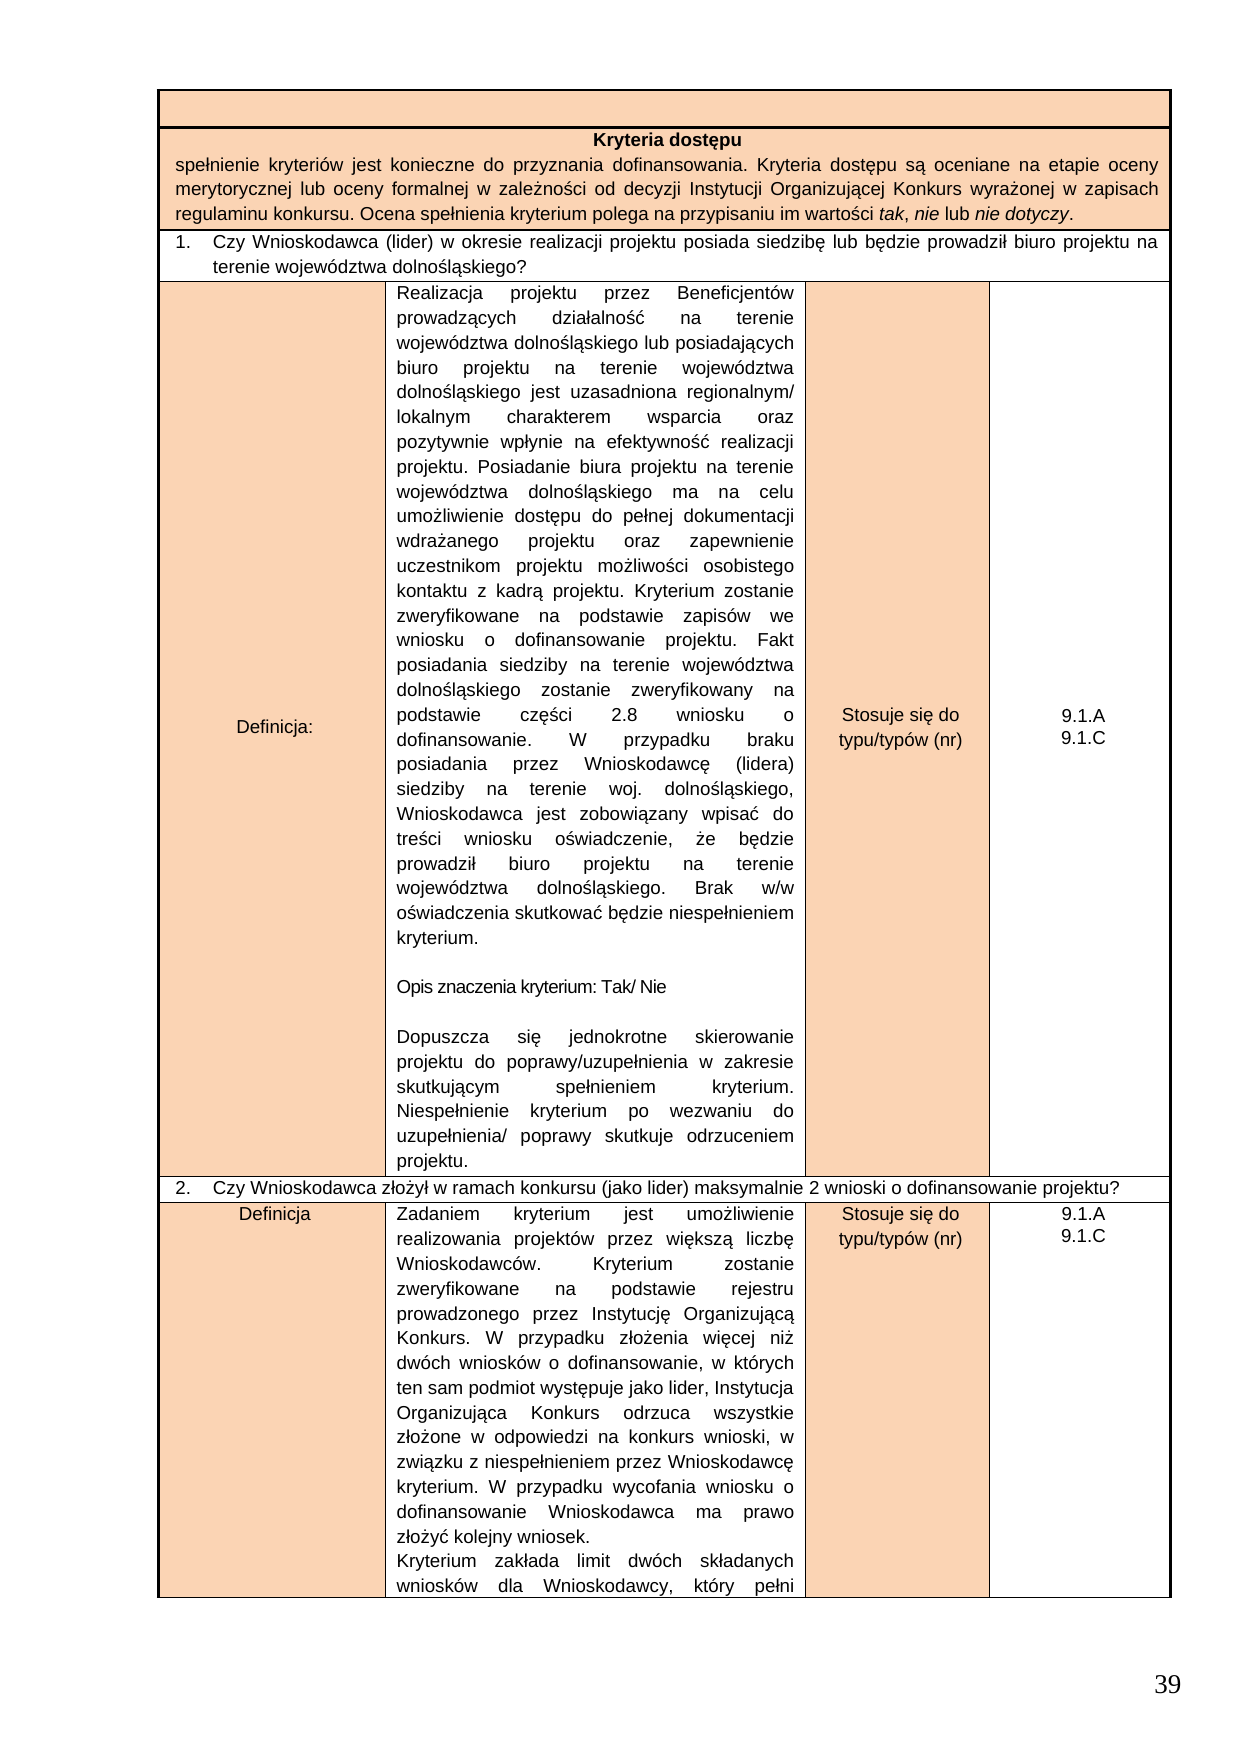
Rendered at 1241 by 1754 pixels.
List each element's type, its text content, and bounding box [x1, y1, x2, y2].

table_cell Definicja: [160, 282, 385, 1176]
table_cell Realizacja projektu przez Beneficjentów prowadzących działalność na terenie województwa dolnośląskiego lub posiadających biuro projektu na terenie województwa dolnośląskiego jest uzasadniona regionalnym/ lokalnym charakterem wsparcia oraz pozytywnie wpłynie na efektywność realizacji projektu. Posiadanie biura projektu na terenie województwa dolnośląskiego ma na celu umożliwienie dostępu do pełnej dokumentacji wdrażanego projektu oraz zapewnienie uczestnikom projektu możliwości osobistego kontaktu z kadrą projektu. Kryterium zostanie zweryfikowane na podstawie zapisów we wniosku o dofinansowanie projektu. Fakt posiadania siedziby na terenie województwa dolnośląskiego zostanie zweryfikowany na podstawie części 2.8 wniosku o dofinansowanie. W przypadku braku posiadania przez Wnioskodawcę (lidera) siedziby na terenie woj. dolnośląskiego, Wnioskodawca jest zobowiązany wpisać do treści wniosku oświadczenie, że będzie prowadził biuro projektu na terenie województwa dolnośląskiego. Brak w/w oświadczenia skutkować będzie niespełnieniem kryterium. Opis znaczenia kryterium: Tak/ Nie Dopuszcza się jednokrotne skierowanie projektu do poprawy/uzupełnienia w zakresie skutkującym spełnieniem kryterium. Niespełnienie kryterium po wezwaniu do uzupełnienia/ poprawy skutkuje odrzuceniem projektu. [386, 282, 805, 1176]
table_cell Czy Wnioskodawca złożył w ramach konkursu (jako lider) maksymalnie 2 wnioski o dofinansowanie projektu? [160, 1177, 1169, 1202]
table_cell 9.1.A 9.1.C [990, 1203, 1169, 1597]
table_cell Definicja [160, 1203, 385, 1597]
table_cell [806, 1203, 989, 1597]
table_cell Stosuje się do typu/typów (nr) [806, 282, 989, 1176]
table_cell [160, 91, 1169, 126]
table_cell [386, 1203, 805, 1597]
table_cell Kryteria dostępu spełnienie kryteriów jest konieczne do przyznania dofinansowania. Kryteria dostępu są oceniane na etapie oceny merytorycznej lub oceny formalnej w zależności od decyzji Instytucji Organizującej Konkurs wyrażonej w zapisach regulaminu konkursu. Ocena spełnienia kryterium polega na przypisaniu im wartości tak, nie lub nie dotyczy. [160, 129, 1169, 229]
table_cell 9.1.A 9.1.C [990, 282, 1169, 1176]
table_cell Czy Wnioskodawca (lider) w okresie realizacji projektu posiada siedzibę lub będzie prowadził biuro projektu na terenie województwa dolnośląskiego? [160, 231, 1169, 281]
